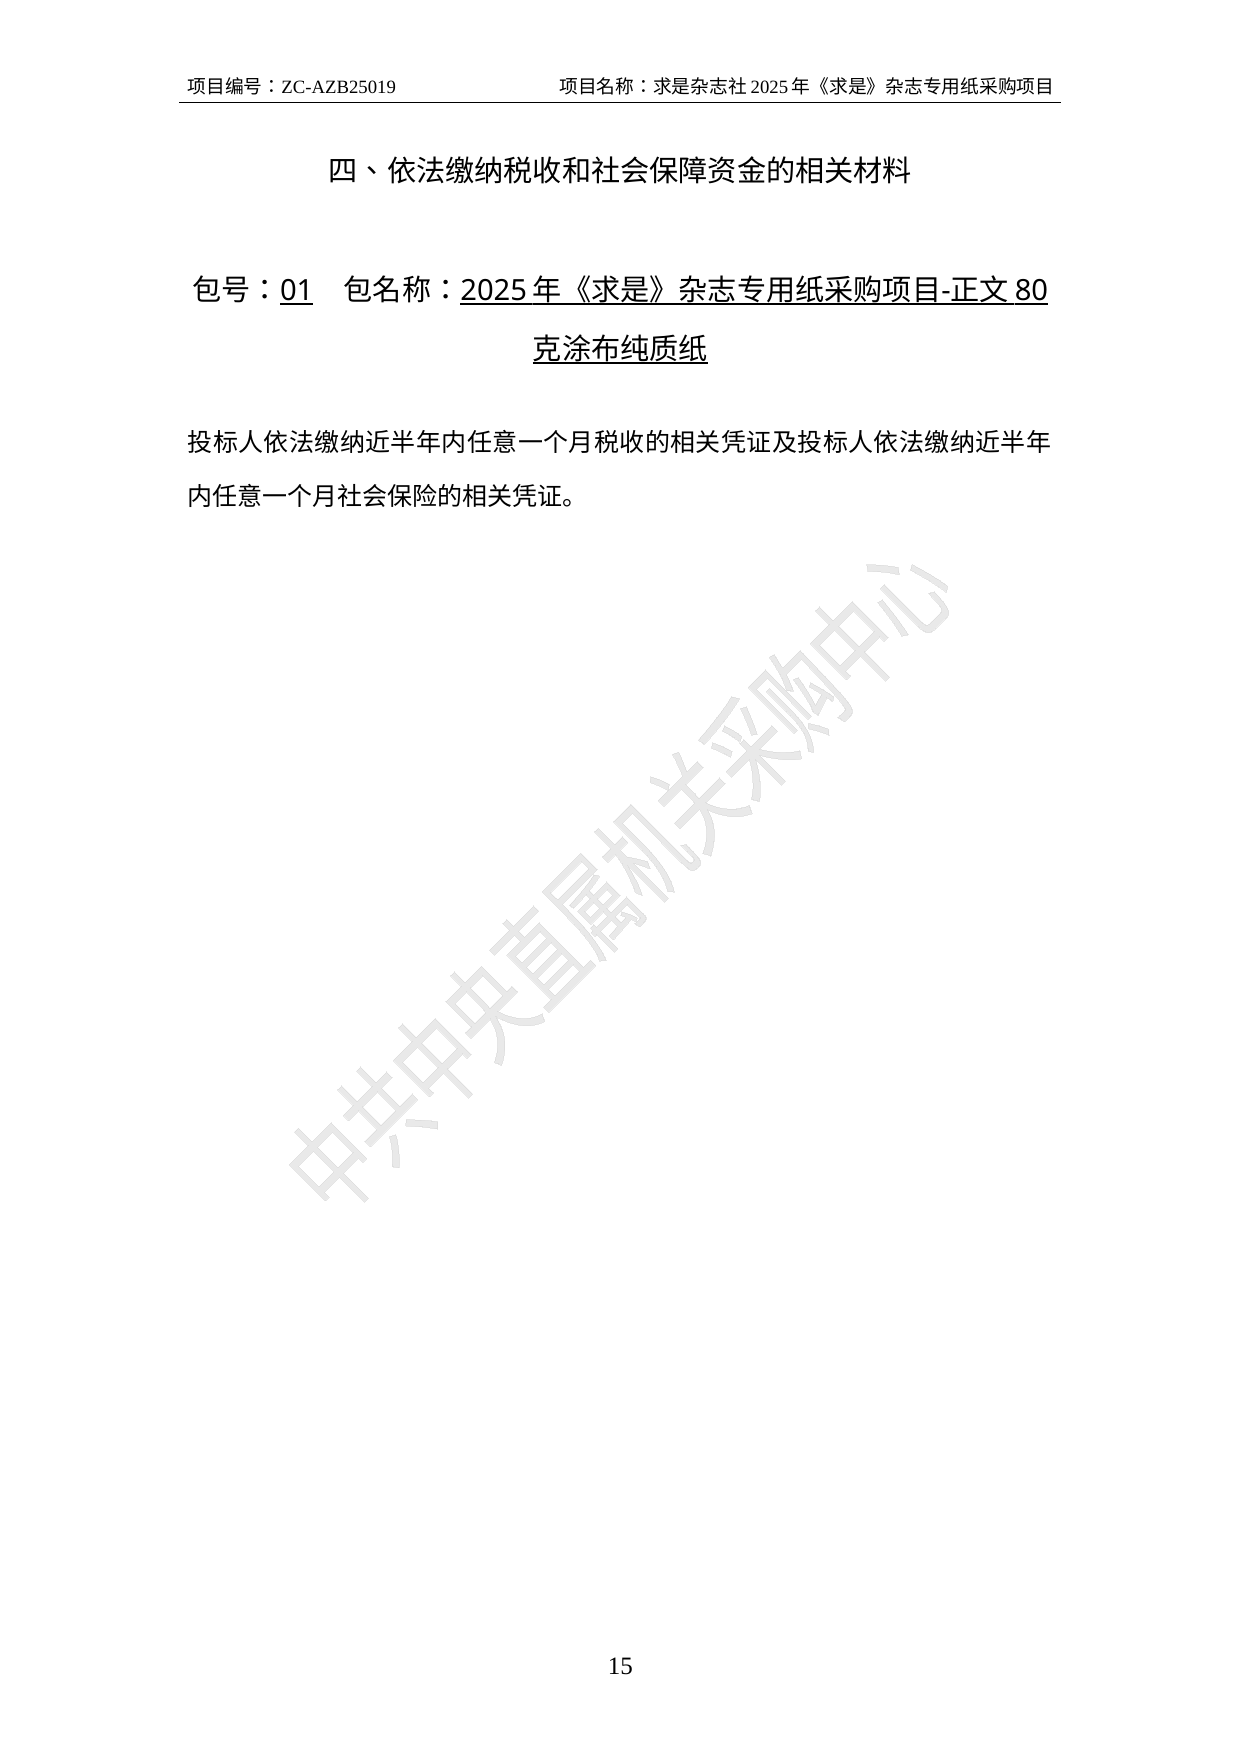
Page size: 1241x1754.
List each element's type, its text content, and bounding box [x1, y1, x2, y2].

text 包号：01 包名称：2025年《求是》杂志专用纸采购项目-正文80克涂布纯质纸 [187, 269, 1053, 368]
text 四、依法缴纳税收和社会保障资金的相关材料 [187, 150, 1053, 190]
text 投标人依法缴纳近半年内任意一个月税收的相关凭证及投标人依法缴纳近半年内任意一个月社会保险的相关凭证。 [187, 422, 1053, 513]
